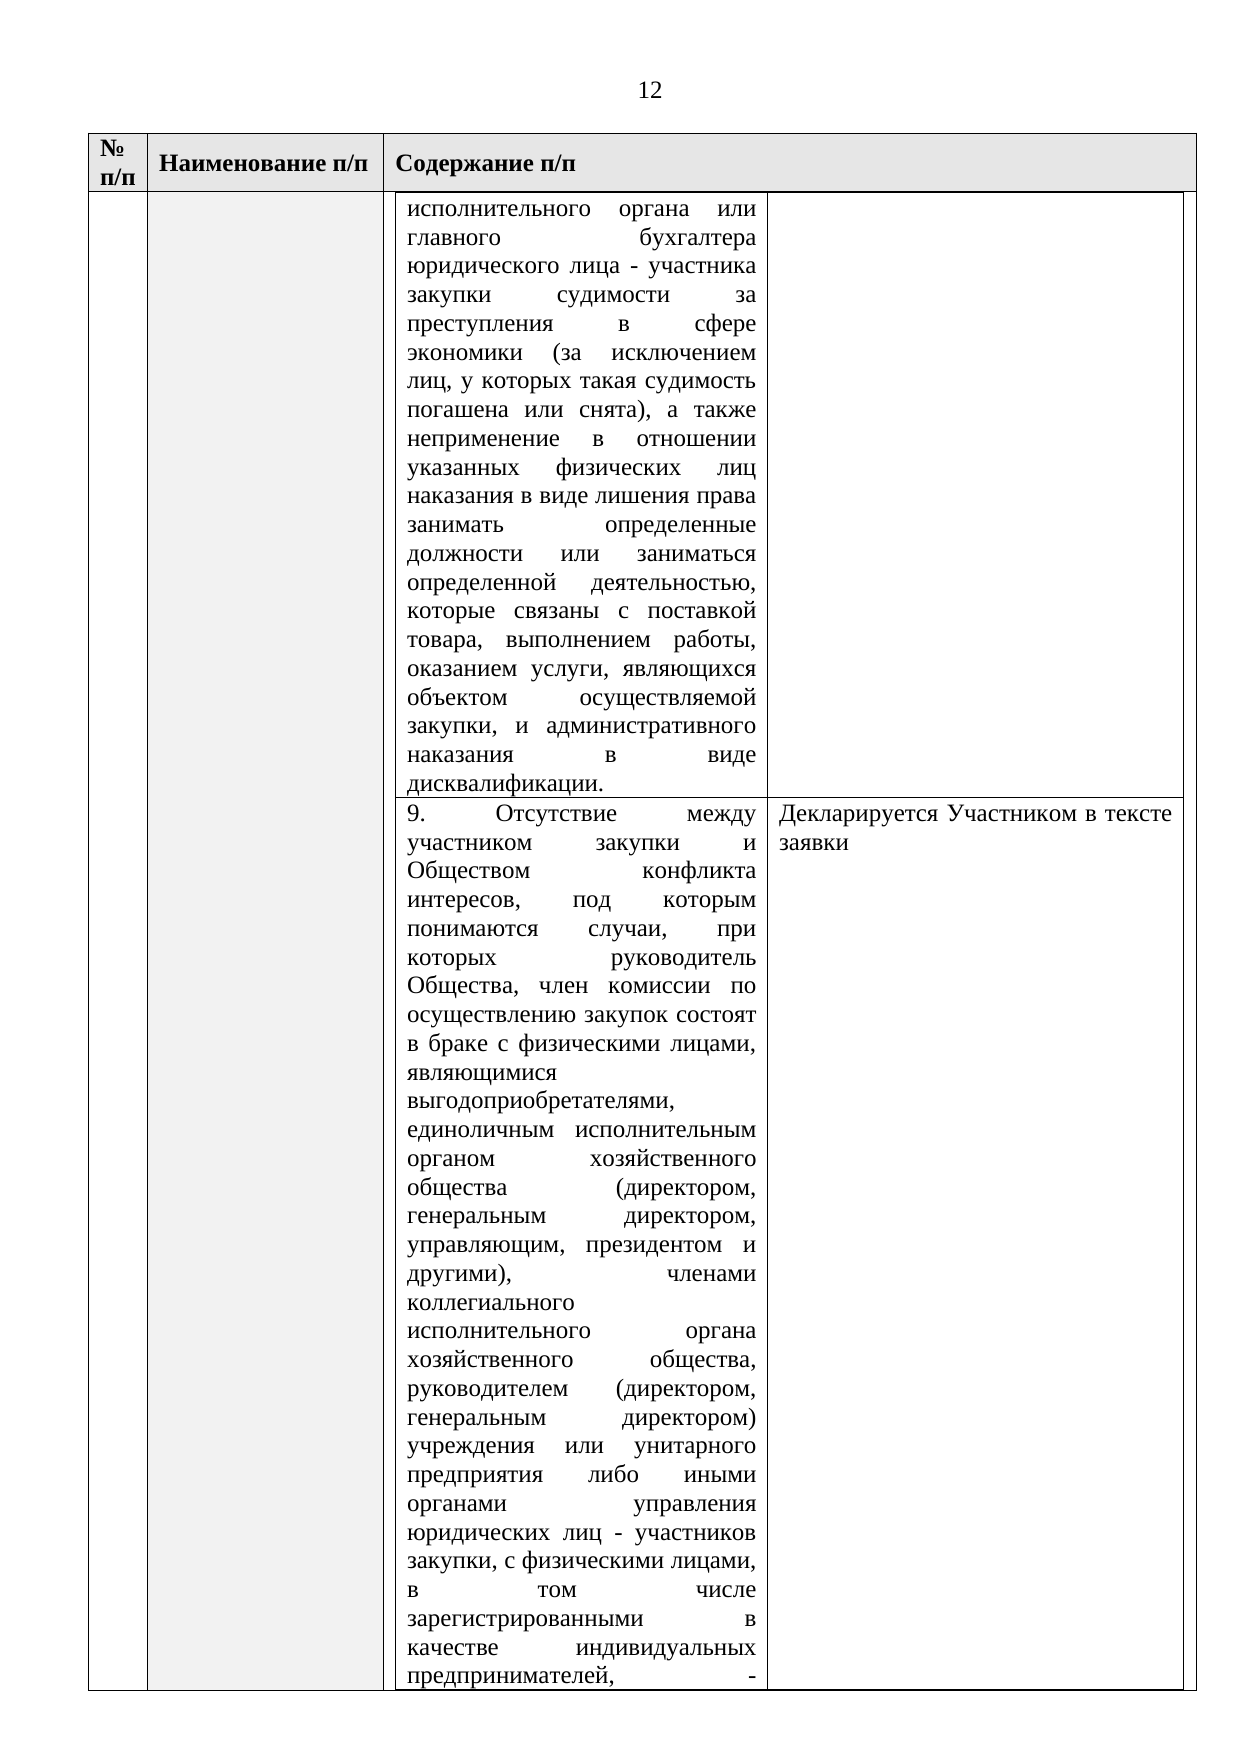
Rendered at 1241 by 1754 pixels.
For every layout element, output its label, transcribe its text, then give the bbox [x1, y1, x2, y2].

table_header Наименование п/п [148, 134, 383, 191]
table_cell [384, 192, 395, 1690]
table_cell [89, 192, 147, 1690]
table_header № п/п [89, 134, 147, 191]
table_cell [1184, 192, 1196, 1690]
table_header Содержание п/п [384, 134, 1196, 191]
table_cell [148, 192, 383, 1690]
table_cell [768, 193, 1183, 797]
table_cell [396, 193, 767, 797]
